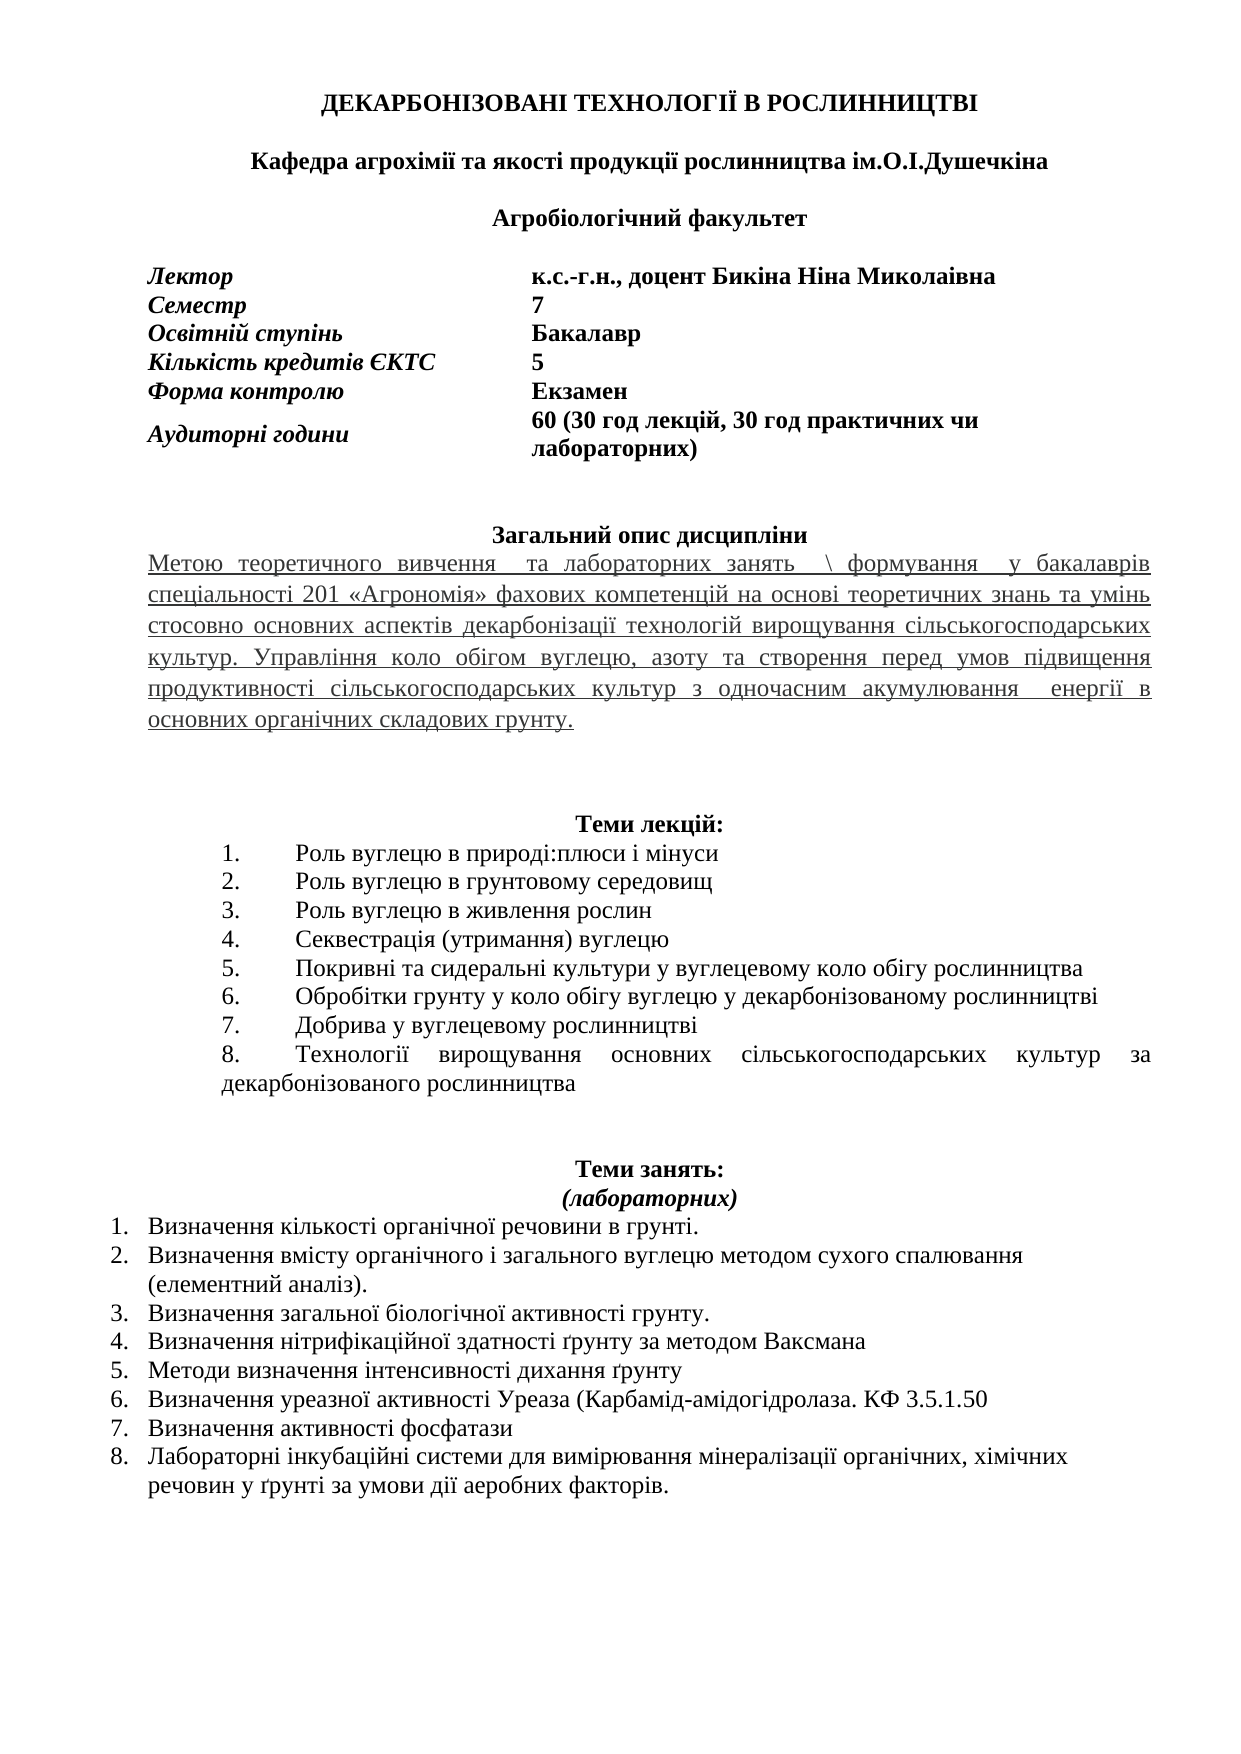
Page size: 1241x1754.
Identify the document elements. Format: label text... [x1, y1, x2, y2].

text ДЕКАРБОНІЗОВАНІ ТЕХНОЛОГІЇ В РОСЛИННИЦТВІ [148, 88, 1152, 117]
table_cell Форма контролю [136, 376, 520, 405]
list Лабораторні інкубаційні системи для вимірювання мінералізації органічних, хімічних речовин у ґрунті за умови дії аеробних факторів. [110, 1441, 1152, 1499]
text Теми лекцій: [148, 809, 1152, 838]
list Методи визначення інтенсивності дихання ґрунту [110, 1355, 1152, 1384]
table_cell 7 [520, 290, 1139, 318]
list Визначення уреазної активності Уреаза (Карбамід-амідогідролаза. КФ 3.5.1.50 [110, 1384, 1152, 1413]
list Роль вуглецю в природі:плюси і мінуси [221, 838, 1152, 866]
table_cell 60 (30 год лекцій, 30 год практичних чи лабораторних) [520, 405, 1139, 462]
table_header Лектор [136, 261, 520, 290]
text Метою теоретичного вивчення та лабораторних занять \ формування у бакалаврів спеціальності 201 «Агрономія» фахових компетенцій на основі теоретичних знань та умінь стосовно основних аспектів декарбонізації технологій вирощування сільськогосподарських культур. Управління коло обігом вуглецю, азоту та створення перед умов підвищення продуктивності сільськогосподарських культур з одночасним акумулювання енергії в основних органічних складових грунту. [148, 701, 1152, 732]
list Визначення кількості органічної речовини в грунті. [110, 1211, 1152, 1240]
text Теми занять: [148, 1154, 1152, 1183]
table_cell Семестр [136, 290, 520, 318]
table_cell Аудиторні години [136, 405, 520, 462]
list Роль вуглецю в грунтовому середовищ [221, 866, 1152, 895]
text Кафедра агрохімії та якості продукції рослинництва ім.О.І.Душечкіна [148, 146, 1152, 175]
table_cell Бакалавр [520, 319, 1139, 347]
table_cell Освітній ступінь [136, 319, 520, 347]
table_header к.с.-г.н., доцент Бикіна Ніна Миколаівна [520, 261, 1139, 290]
list Роль вуглецю в живлення рослин [221, 895, 1152, 924]
table_cell Екзамен [520, 376, 1139, 405]
list Визначення активності фосфатази [110, 1413, 1152, 1441]
table_cell 5 [520, 347, 1139, 376]
text Агробіологічний факультет [148, 203, 1152, 232]
list Покривні та сидеральні культури у вуглецевому коло обігу рослинництва [221, 953, 1152, 981]
list Добрива у вуглецевому рослинництві [221, 1010, 1152, 1039]
list Технології вирощування основних сільськогосподарських культур за декарбонізованого рослинництва [221, 1039, 1152, 1096]
list Визначення нітрифікаційної здатності ґрунту за методом Ваксмана [110, 1326, 1152, 1355]
list Визначення загальної біологічної активності грунту. [110, 1298, 1152, 1326]
list Секвестрація (утримання) вуглецю [221, 924, 1152, 953]
text (лабораторних) [148, 1183, 1152, 1211]
table_cell Кількість кредитів ЄКТС [136, 347, 520, 376]
list Обробітки грунту у коло обігу вуглецю у декарбонізованому рослинництві [221, 981, 1152, 1010]
list Визначення вмісту органічного і загального вуглецю методом сухого спалювання (елементний аналіз). [110, 1240, 1152, 1298]
text Загальний опис дисципліни [148, 520, 1152, 548]
